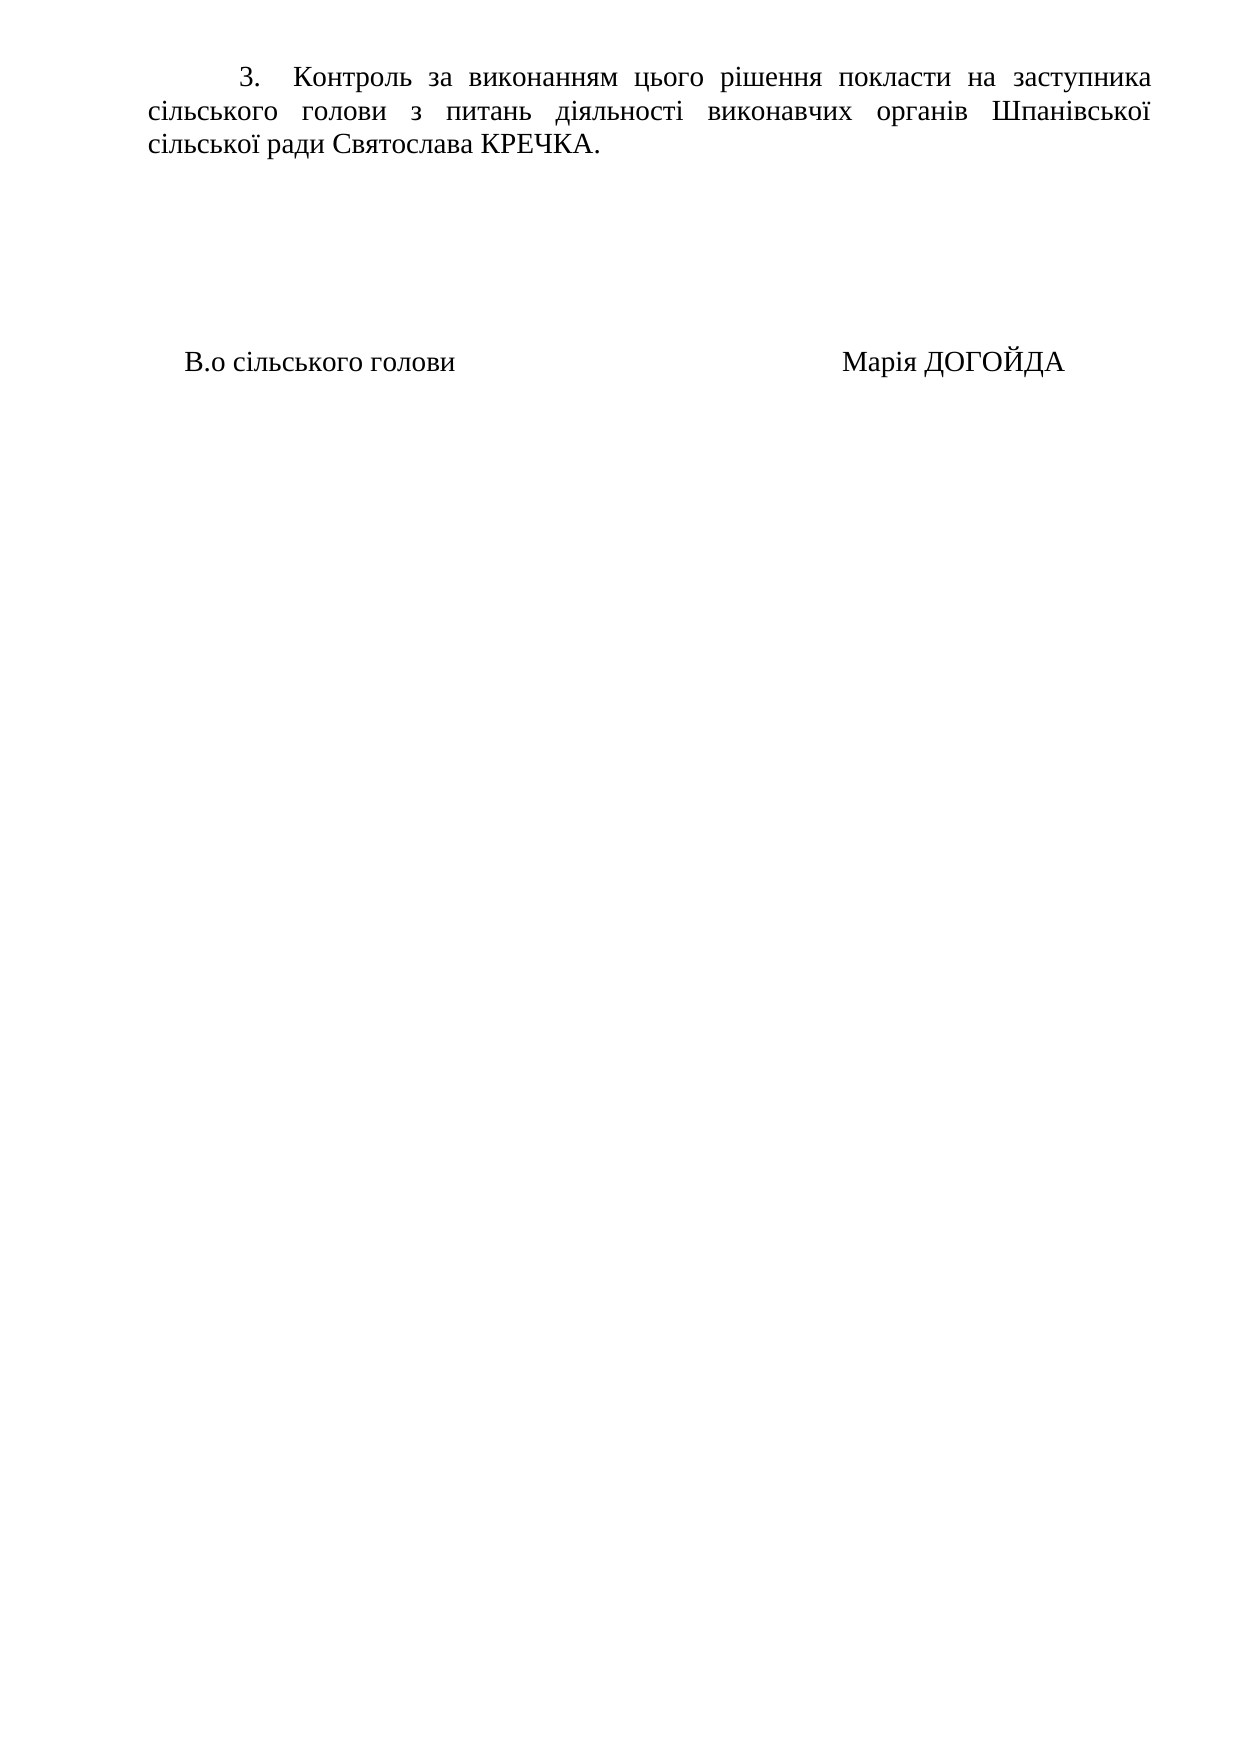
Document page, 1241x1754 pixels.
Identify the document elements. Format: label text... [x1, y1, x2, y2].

text В.о сільського голови Марія ДОГОЙДА [148, 344, 1152, 377]
text 3. Контроль за виконанням цього рішення покласти на заступника сільського голови з питань діяльності виконавчих органів Шпанівської сільської ради Святослава КРЕЧКА. [148, 59, 1152, 160]
